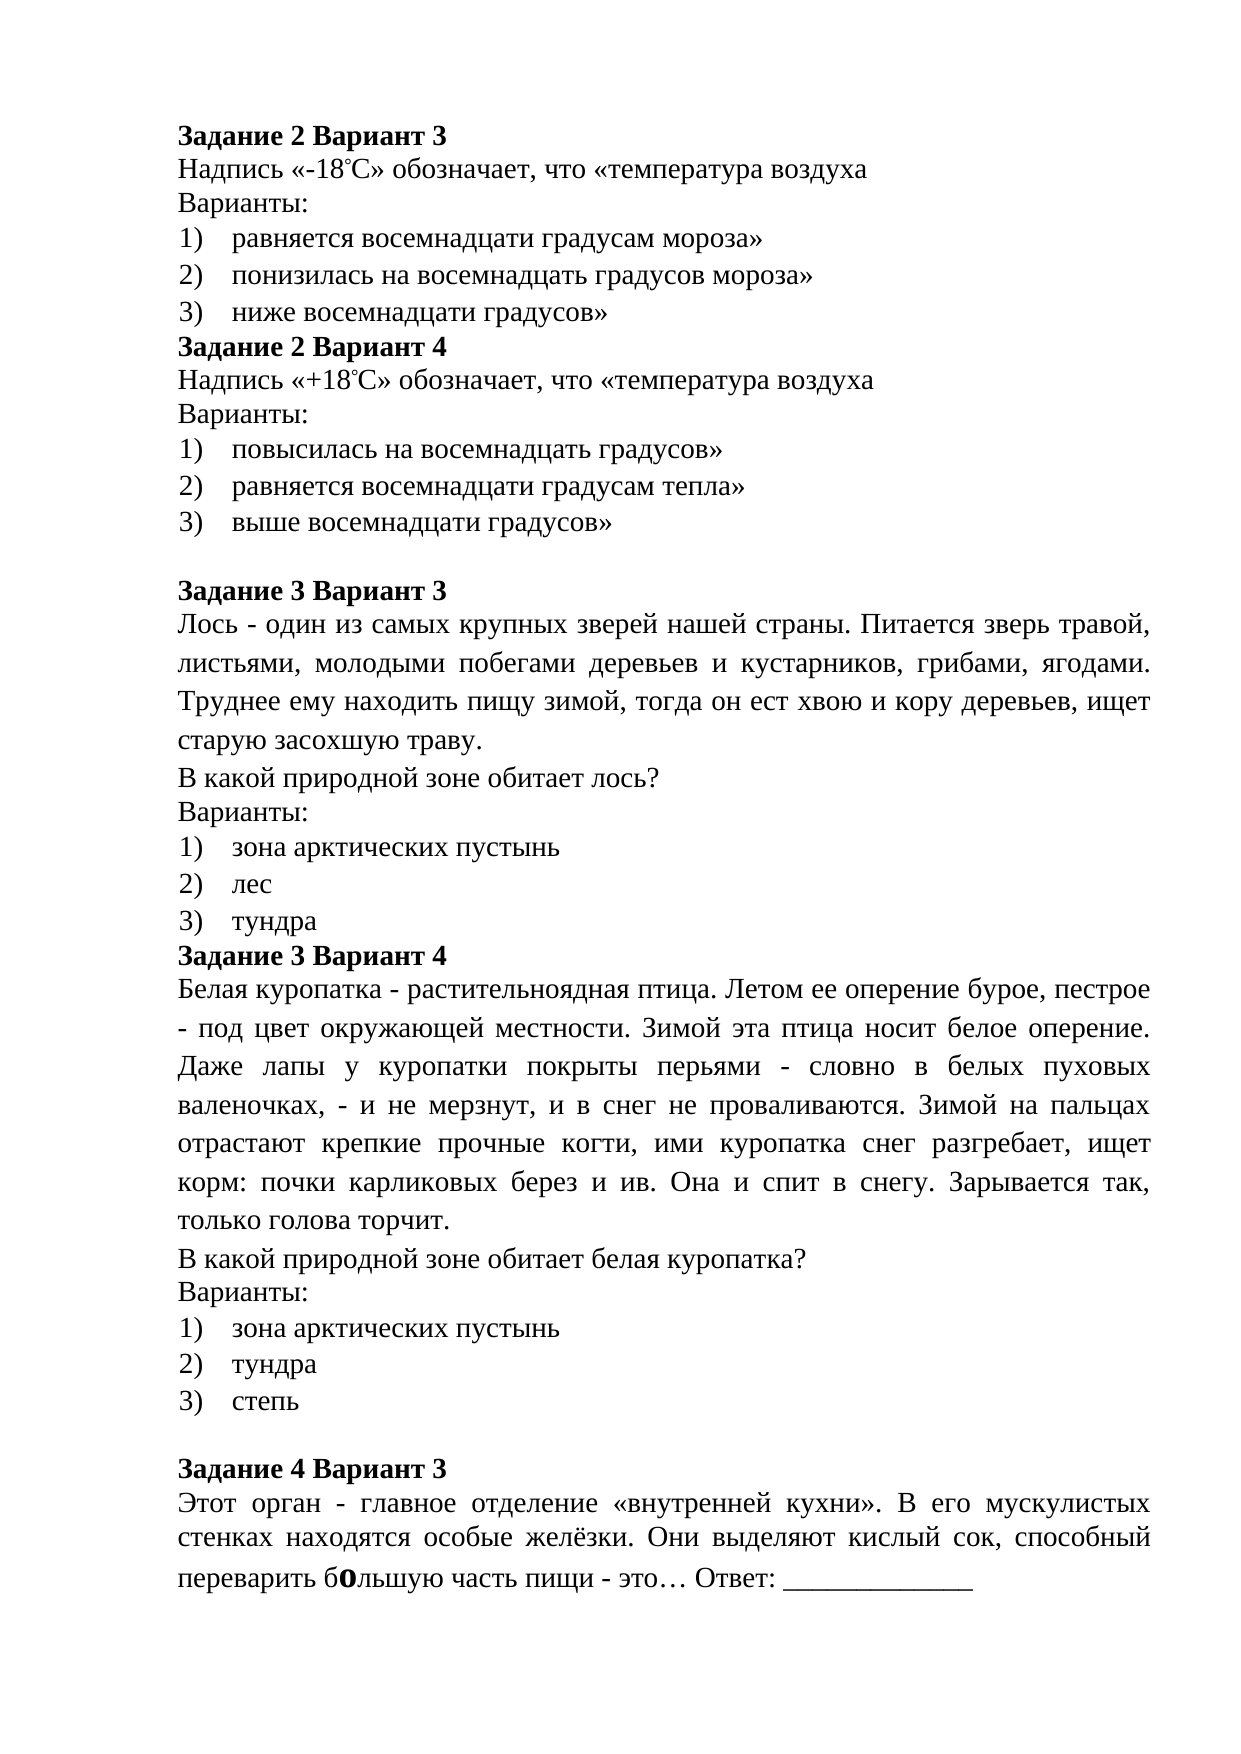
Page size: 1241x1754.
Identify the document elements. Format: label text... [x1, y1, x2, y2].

table_header 1) [177, 429, 230, 466]
text Задание 3 Вариант 3 [177, 573, 1152, 606]
table_header зона арктических пустынь [230, 828, 1152, 864]
table_cell 2) [177, 255, 230, 292]
text Задание 3 Вариант 4 [177, 938, 1152, 971]
text Белая куропатка - растительноядная птица. Летом ее оперение бурое, пестрое - под цвет окружающей местности. Зимой эта птица носит белое оперение. Даже лапы у куропатки покрыты перьями - словно в белых пуховых валеночках, - и не мерзнут, и в снег не проваливаются. Зимой на пальцах отрастают крепкие прочные когти, ими куропатка снег разгребает, ищет корм: почки карликовых берез и ив. Она и спит в снегу. Зарывается так, только голова торчит. [177, 971, 1152, 1236]
text Надпись «+18С» обозначает, что «температура воздуха [177, 362, 1152, 396]
text Задание 2 Вариант 3 [177, 118, 1152, 152]
table_cell 2) [177, 466, 230, 503]
text Лось - один из самых крупных зверей нашей страны. Питается зверь травой, листьями, молодыми побегами деревьев и кустарников, грибами, ягодами. Труднее ему находить пищу зимой, тогда он ест хвою и кору деревьев, ищет старую засохшую траву. [177, 606, 1152, 756]
text Варианты: [177, 794, 1152, 828]
table_cell выше восемнадцати градусов» [230, 503, 1152, 539]
text Задание 4 Вариант 3 [177, 1452, 1152, 1485]
table_header 1) [177, 1308, 230, 1345]
table_cell 3) [177, 1381, 230, 1418]
table_header равняется восемнадцати градусам мороза» [230, 219, 1152, 255]
text Надпись «-18С» обозначает, что «температура воздуха [177, 152, 1152, 185]
table_cell лес [230, 864, 1152, 901]
table_header повысилась на восемнадцать градусов» [230, 429, 1152, 466]
table_cell понизилась на восемнадцать градусов мороза» [230, 255, 1152, 292]
table_cell тундра [230, 901, 1152, 938]
text Варианты: [177, 1274, 1152, 1308]
text В какой природной зоне обитает белая куропатка? [177, 1241, 1152, 1274]
text Этот орган - главное отделение «внутренней кухни». В его мускулистых стенках находятся особые желёзки. Они выделяют кислый сок, способный переварить большую часть пищи - это… Ответ: _____________ [177, 1485, 1152, 1595]
table_cell тундра [230, 1345, 1152, 1381]
text Варианты: [177, 396, 1152, 429]
table_cell 2) [177, 864, 230, 901]
table_cell ниже восемнадцати градусов» [230, 292, 1152, 329]
text В какой природной зоне обитает лось? [177, 761, 1152, 794]
table_cell 2) [177, 1345, 230, 1381]
text Варианты: [177, 185, 1152, 219]
table_header 1) [177, 828, 230, 864]
table_header зона арктических пустынь [230, 1308, 1152, 1345]
table_header 1) [177, 219, 230, 255]
table_cell 3) [177, 503, 230, 539]
text Задание 2 Вариант 4 [177, 329, 1152, 362]
table_cell равняется восемнадцати градусам тепла» [230, 466, 1152, 503]
table_cell 3) [177, 292, 230, 329]
table_cell 3) [177, 901, 230, 938]
table_cell степь [230, 1381, 1152, 1418]
